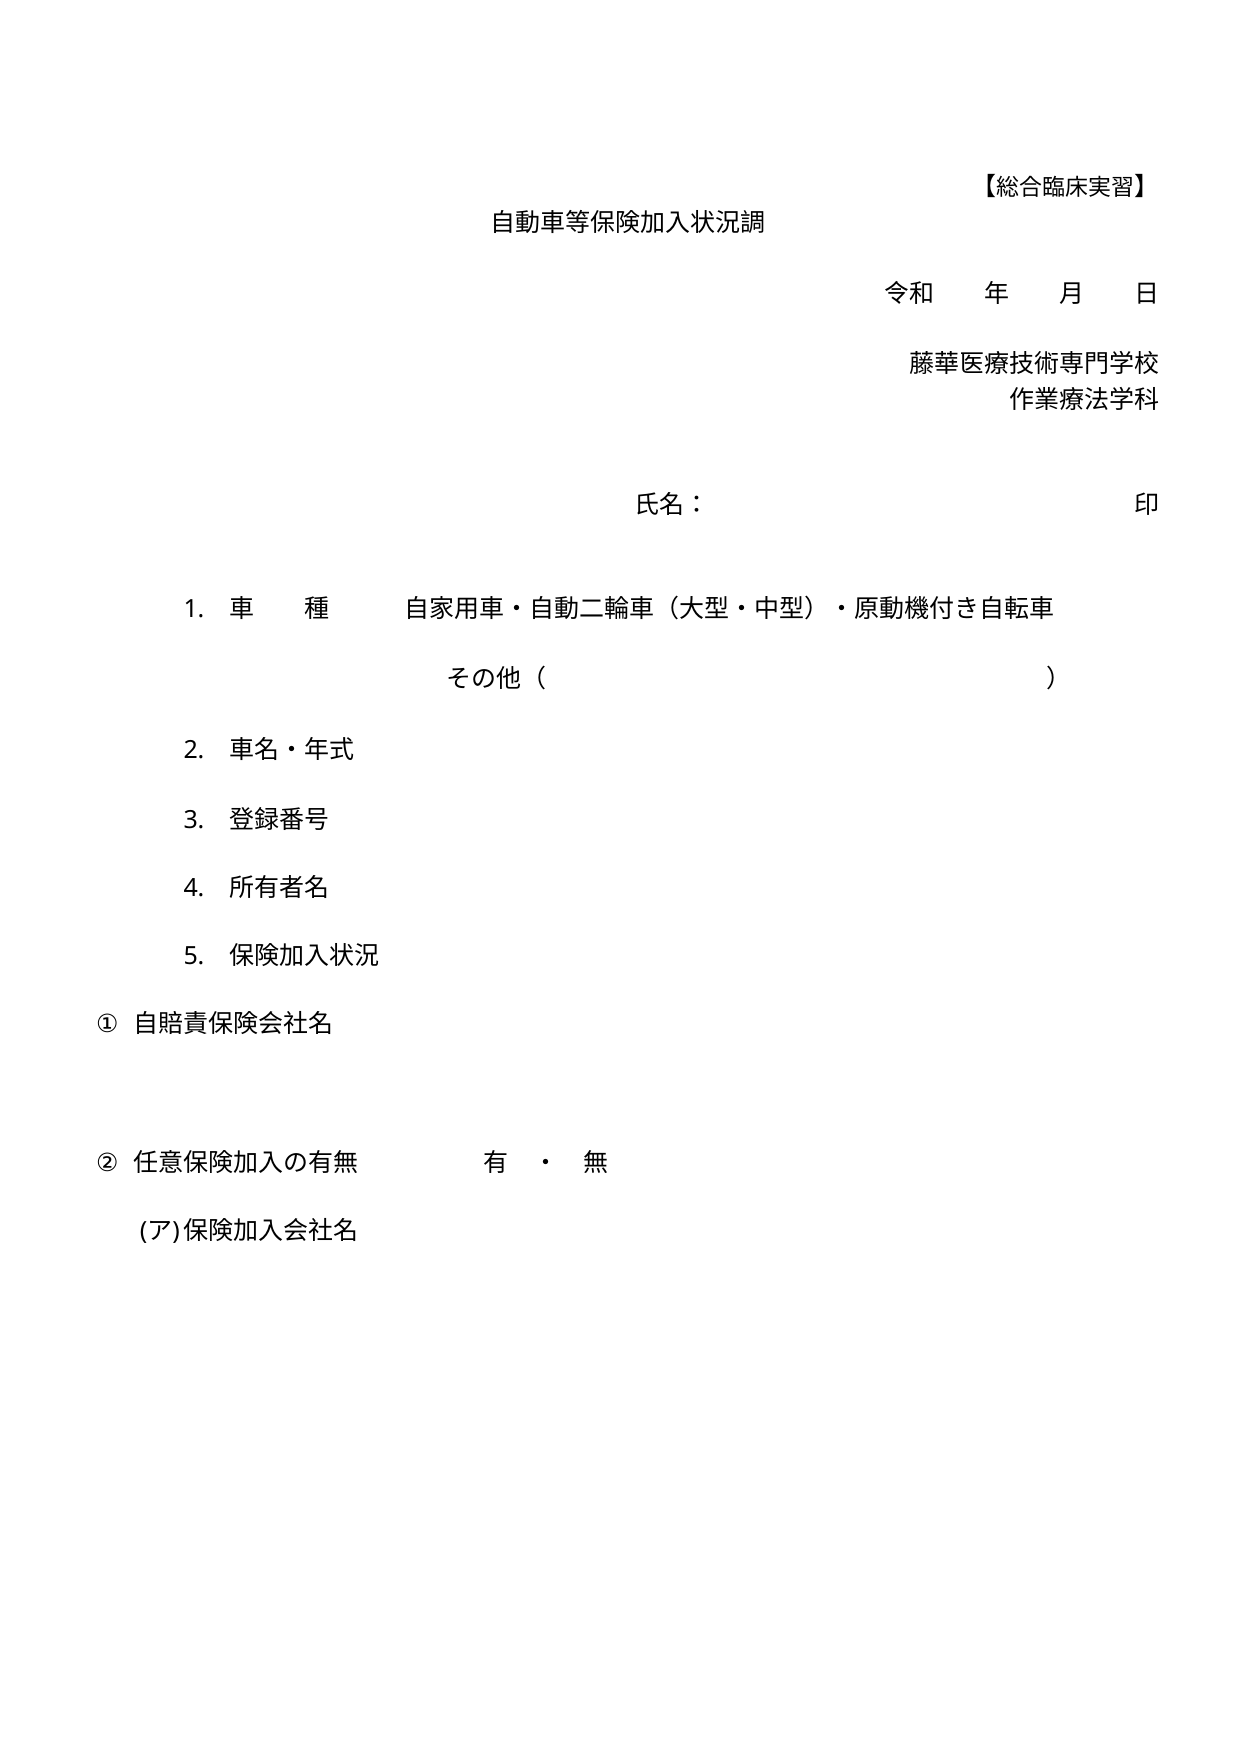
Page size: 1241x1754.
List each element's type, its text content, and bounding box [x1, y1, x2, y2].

text 5. 保険加入状況 [96, 938, 1159, 972]
text 3. 登録番号 [96, 799, 1159, 836]
list 保険加入会社名 [139, 1213, 1159, 1247]
text 令和 年 月 日 [96, 273, 1159, 309]
text 藤華医療技術専門学校 [96, 343, 1159, 380]
text 4. 所有者名 [96, 870, 1159, 904]
text 自動車等保険加入状況調 [96, 203, 1159, 239]
text 【総合臨床実習】 [96, 167, 1159, 203]
text その他（ ） [96, 659, 1159, 695]
list 自賠責保険会社名 [96, 1006, 1159, 1040]
text 2. 車名・年式 [96, 729, 1159, 765]
list 任意保険加入の有無 有 ・ 無 [96, 1142, 1159, 1178]
text 作業療法学科 [96, 380, 1159, 416]
text 氏名： 印 [96, 484, 1159, 520]
text 1. 車 種 自家用車・自動二輪車（大型・中型）・原動機付き自転車 [96, 588, 1159, 625]
